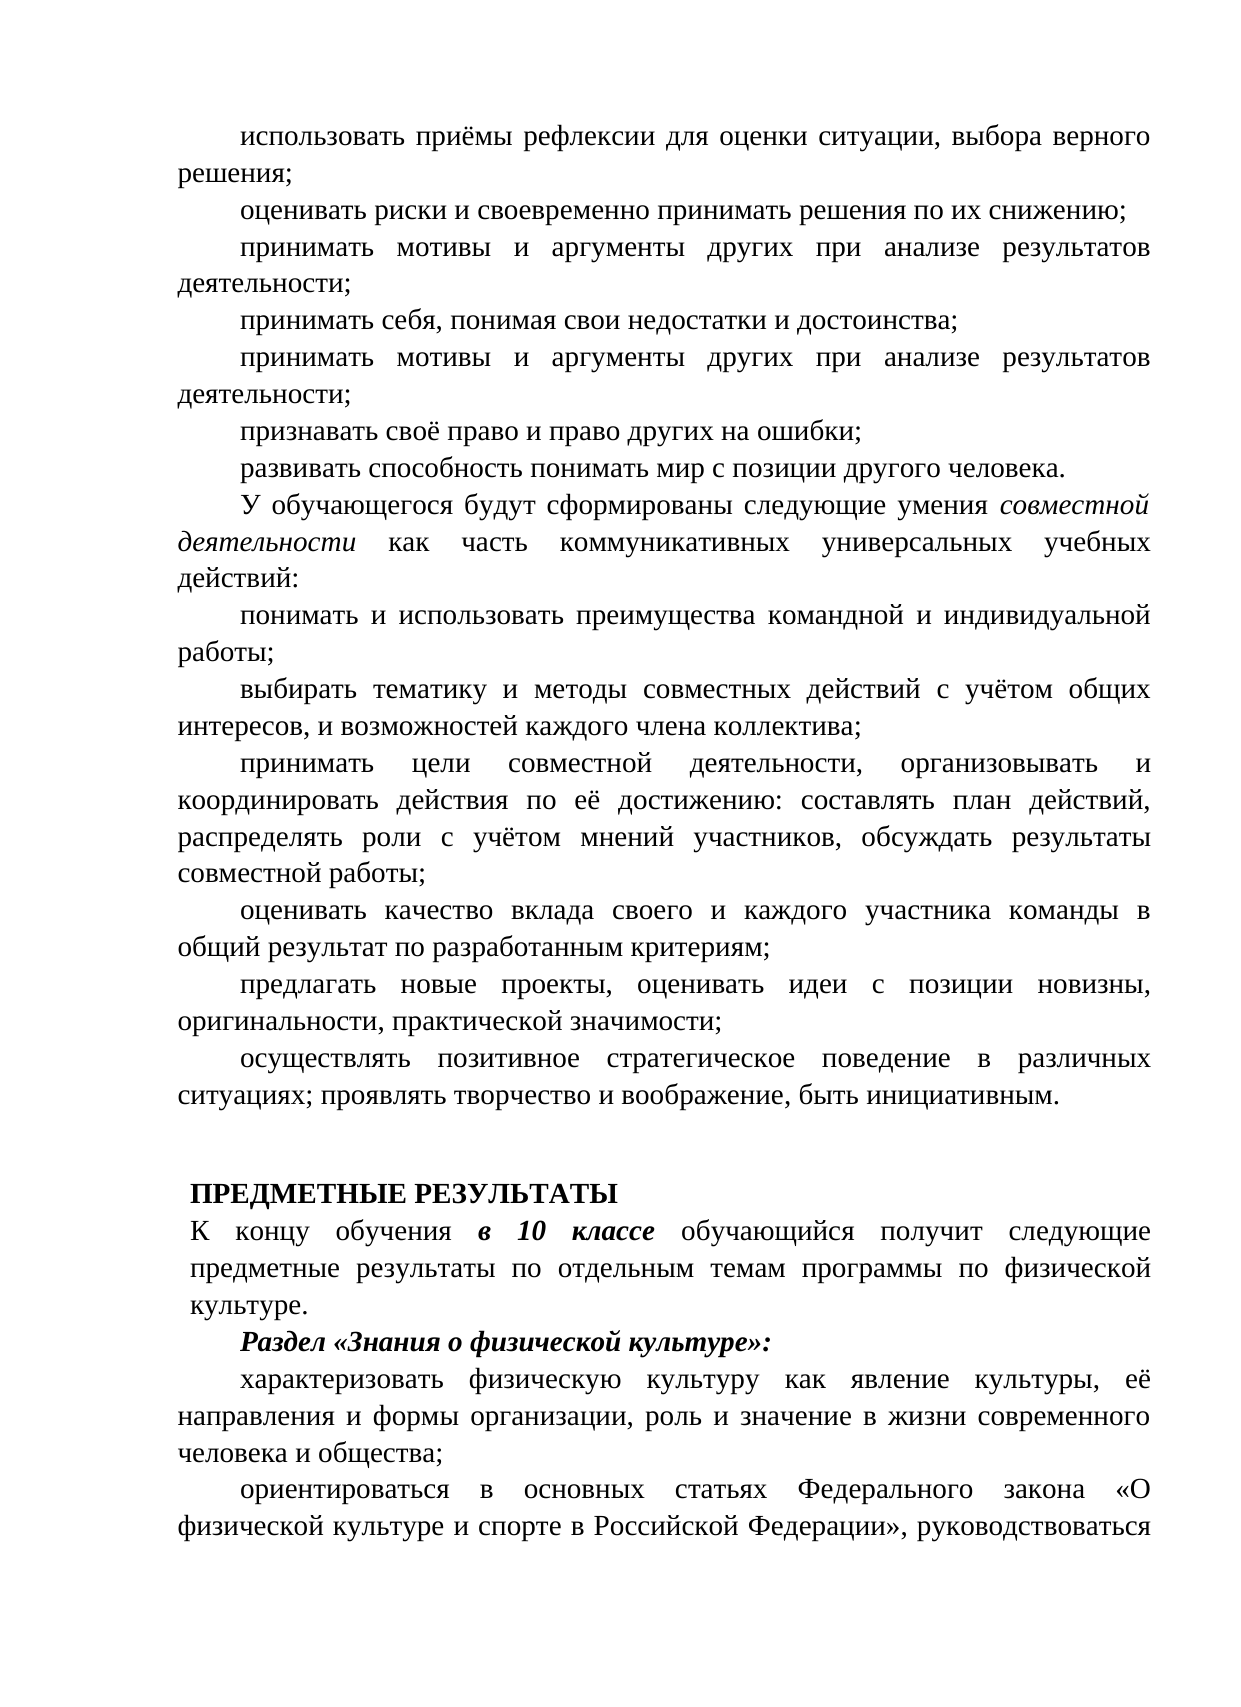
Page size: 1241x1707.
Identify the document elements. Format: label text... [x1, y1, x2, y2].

text развивать способность понимать мир с позиции другого человека. [177, 450, 1152, 483]
text оценивать риски и своевременно принимать решения по их снижению; [177, 192, 1152, 225]
text У обучающегося будут сформированы следующие умения совместной деятельности как часть коммуникативных универсальных учебных действий: [177, 487, 1152, 594]
text характеризовать физическую культуру как явление культуры, её направления и формы организации, роль и значение в жизни современного человека и общества; [177, 1361, 1152, 1468]
text выбирать тематику и методы совместных действий с учётом общих интересов, и возможностей каждого члена коллектива; [177, 671, 1152, 742]
text принимать мотивы и аргументы других при анализе результатов деятельности; [177, 229, 1152, 299]
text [177, 1472, 1152, 1542]
text осуществлять позитивное стратегическое поведение в различных ситуациях; проявлять творчество и воображение, быть инициативным. [177, 1040, 1152, 1110]
text принимать мотивы и аргументы других при анализе результатов деятельности; [177, 339, 1152, 410]
text принимать цели совместной деятельности, организовывать и координировать действия по её достижению: составлять план действий, распределять роли с учётом мнений участников, обсуждать результаты совместной работы; [177, 745, 1152, 889]
text признавать своё право и право других на ошибки; [177, 413, 1152, 447]
text оценивать качество вклада своего и каждого участника команды в общий результат по разработанным критериям; [177, 892, 1152, 963]
text принимать себя, понимая свои недостатки и достоинства; [177, 302, 1152, 336]
text К концу обучения в 10 классе обучающийся получит следующие предметные результаты по отдельным темам программы по физической культуре. [190, 1213, 1152, 1321]
text ПРЕДМЕТНЫЕ РЕЗУЛЬТАТЫ [190, 1177, 1152, 1210]
text предлагать новые проекты, оценивать идеи с позиции новизны, оригинальности, практической значимости; [177, 966, 1152, 1037]
text Раздел «Знания о физической культуре»: [177, 1324, 1152, 1358]
text использовать приёмы рефлексии для оценки ситуации, выбора верного решения; [177, 118, 1152, 188]
text понимать и использовать преимущества командной и индивидуальной работы; [177, 597, 1152, 668]
